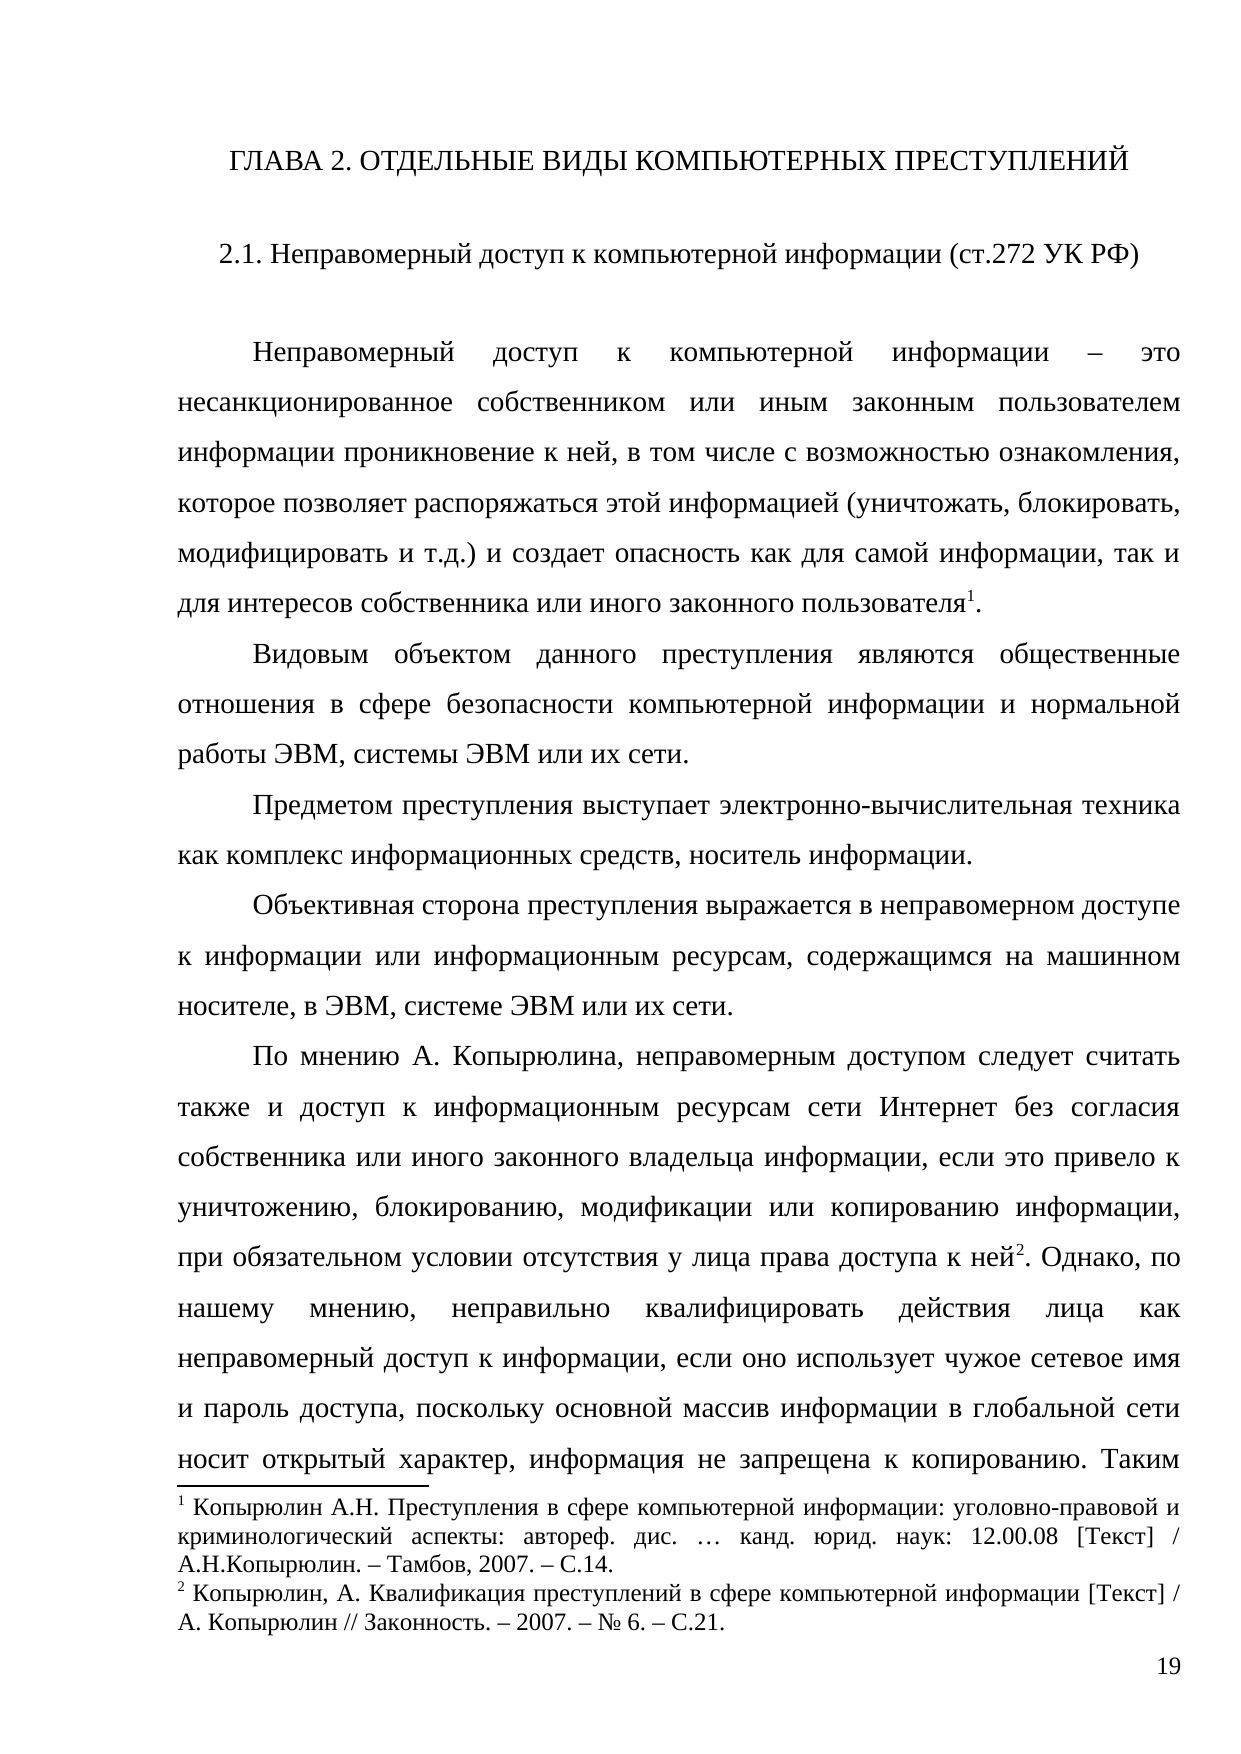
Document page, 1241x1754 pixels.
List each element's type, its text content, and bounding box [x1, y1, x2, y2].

text Неправомерный доступ к компьютерной информации – это несанкционированное собственником или иным законным пользователем информации проникновение к ней, в том числе с возможностью ознакомления, которое позволяет распоряжаться этой информацией (уничтожать, блокировать, модифицировать и т.д.) и создает опасность как для самой информации, так и для интересов собственника или иного законного пользователя. [177, 334, 1181, 619]
subtitle 2.1. Неправомерный доступ к компьютерной информации (ст.272 УК РФ) [177, 237, 1181, 270]
text Видовым объектом данного преступления являются общественные отношения в сфере безопасности компьютерной информации и нормальной работы ЭВМ, системы ЭВМ или их сети. [177, 636, 1181, 770]
subtitle ГЛАВА 2. ОТДЕЛЬНЫЕ ВИДЫ КОМПЬЮТЕРНЫХ ПРЕСТУПЛЕНИЙ [177, 143, 1181, 177]
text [177, 1038, 1181, 1474]
text Объективная сторона преступления выражается в неправомерном доступе к информации или информационным ресурсам, содержащимся на машинном носителе, в ЭВМ, системе ЭВМ или их сети. [177, 887, 1181, 1022]
text Предметом преступления выступает электронно-вычислительная техника как комплекс информационных средств, носитель информации. [177, 787, 1181, 871]
